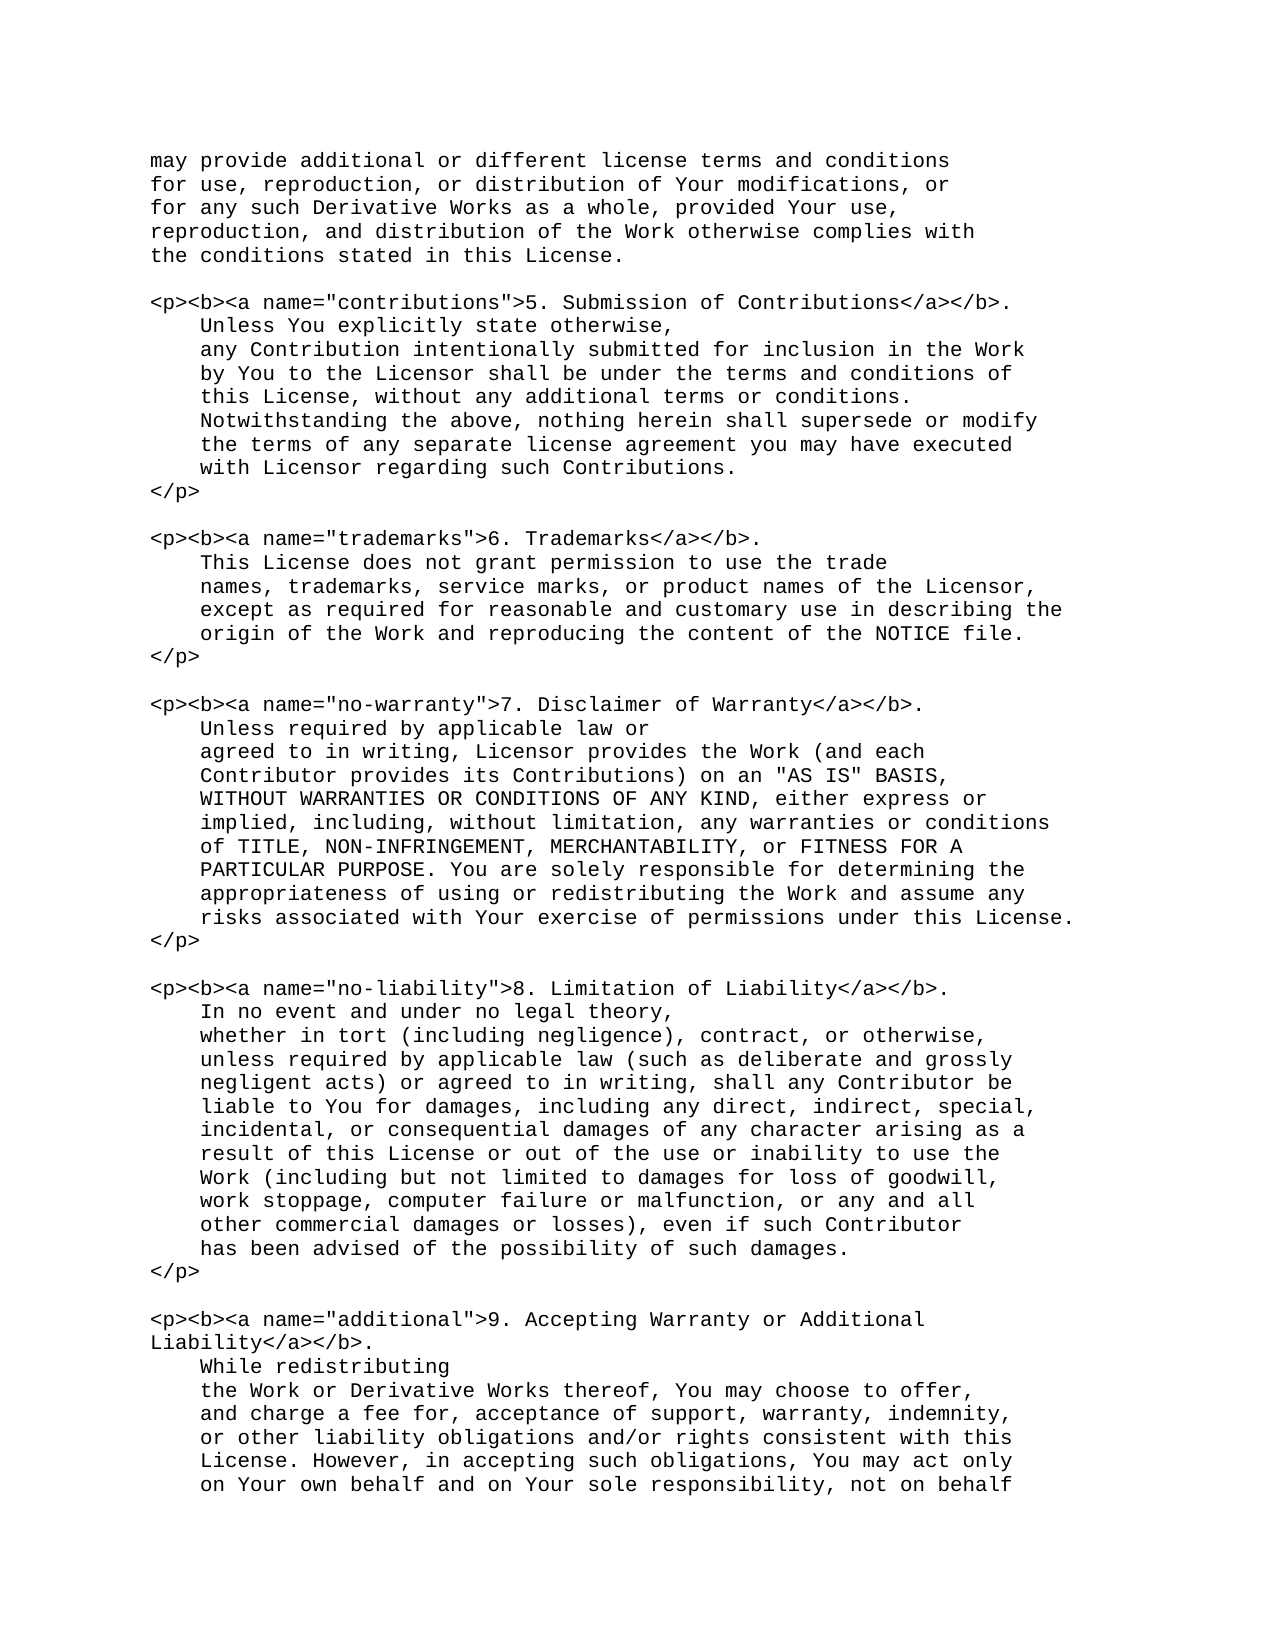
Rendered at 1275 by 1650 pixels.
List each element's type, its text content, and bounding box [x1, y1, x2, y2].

text WITHOUT WARRANTIES OR CONDITIONS OF ANY KIND, either express or [150, 788, 1125, 812]
text PARTICULAR PURPOSE. You are solely responsible for determining the [150, 859, 1125, 883]
text result of this License or out of the use or inability to use the [150, 1143, 1125, 1167]
text other commercial damages or losses), even if such Contributor [150, 1214, 1125, 1238]
text incidental, or consequential damages of any character arising as a [150, 1119, 1125, 1143]
text the terms of any separate license agreement you may have executed [150, 434, 1125, 457]
text risks associated with Your exercise of permissions under this License. [150, 907, 1125, 930]
text </p> [150, 930, 1125, 954]
text for any such Derivative Works as a whole, provided Your use, [150, 197, 1125, 221]
text appropriateness of using or redistributing the Work and assume any [150, 883, 1125, 907]
text Contributor provides its Contributions) on an "AS IS" BASIS, [150, 765, 1125, 788]
text </p> [150, 1261, 1125, 1285]
text this License, without any additional terms or conditions. [150, 386, 1125, 410]
text liable to You for damages, including any direct, indirect, special, [150, 1096, 1125, 1119]
text any Contribution intentionally submitted for inclusion in the Work [150, 339, 1125, 363]
text the conditions stated in this License. [150, 244, 1125, 268]
text <p><b><a name="trademarks">6. Trademarks</a></b>. [150, 528, 1125, 552]
text </p> [150, 647, 1125, 670]
text License. However, in accepting such obligations, You may act only [150, 1451, 1125, 1474]
text with Licensor regarding such Contributions. [150, 457, 1125, 481]
text negligent acts) or agreed to in writing, shall any Contributor be [150, 1072, 1125, 1096]
text unless required by applicable law (such as deliberate and grossly [150, 1048, 1125, 1072]
text While redistributing [150, 1356, 1125, 1379]
text of TITLE, NON-INFRINGEMENT, MERCHANTABILITY, or FITNESS FOR A [150, 836, 1125, 859]
text Work (including but not limited to damages for loss of goodwill, [150, 1167, 1125, 1190]
text the Work or Derivative Works thereof, You may choose to offer, [150, 1379, 1125, 1403]
text <p><b><a name="additional">9. Accepting Warranty or Additional Liability</a></b>. [150, 1309, 1125, 1356]
text by You to the Licensor shall be under the terms and conditions of [150, 363, 1125, 386]
text </p> [150, 481, 1125, 505]
text for use, reproduction, or distribution of Your modifications, or [150, 174, 1125, 197]
text <p><b><a name="no-liability">8. Limitation of Liability</a></b>. [150, 978, 1125, 1001]
text except as required for reasonable and customary use in describing the [150, 599, 1125, 623]
text Unless required by applicable law or [150, 717, 1125, 741]
text implied, including, without limitation, any warranties or conditions [150, 812, 1125, 836]
text work stoppage, computer failure or malfunction, or any and all [150, 1190, 1125, 1214]
text Notwithstanding the above, nothing herein shall supersede or modify [150, 410, 1125, 434]
text on Your own behalf and on Your sole responsibility, not on behalf [150, 1474, 1125, 1498]
text and charge a fee for, acceptance of support, warranty, indemnity, [150, 1403, 1125, 1427]
text may provide additional or different license terms and conditions [150, 150, 1125, 174]
text <p><b><a name="no-warranty">7. Disclaimer of Warranty</a></b>. [150, 694, 1125, 717]
text In no event and under no legal theory, [150, 1001, 1125, 1025]
text <p><b><a name="contributions">5. Submission of Contributions</a></b>. [150, 292, 1125, 316]
text agreed to in writing, Licensor provides the Work (and each [150, 741, 1125, 765]
text Unless You explicitly state otherwise, [150, 316, 1125, 339]
text This License does not grant permission to use the trade [150, 552, 1125, 576]
text reproduction, and distribution of the Work otherwise complies with [150, 221, 1125, 244]
text or other liability obligations and/or rights consistent with this [150, 1427, 1125, 1451]
text whether in tort (including negligence), contract, or otherwise, [150, 1025, 1125, 1048]
text has been advised of the possibility of such damages. [150, 1238, 1125, 1261]
text names, trademarks, service marks, or product names of the Licensor, [150, 576, 1125, 599]
text origin of the Work and reproducing the content of the NOTICE file. [150, 623, 1125, 647]
